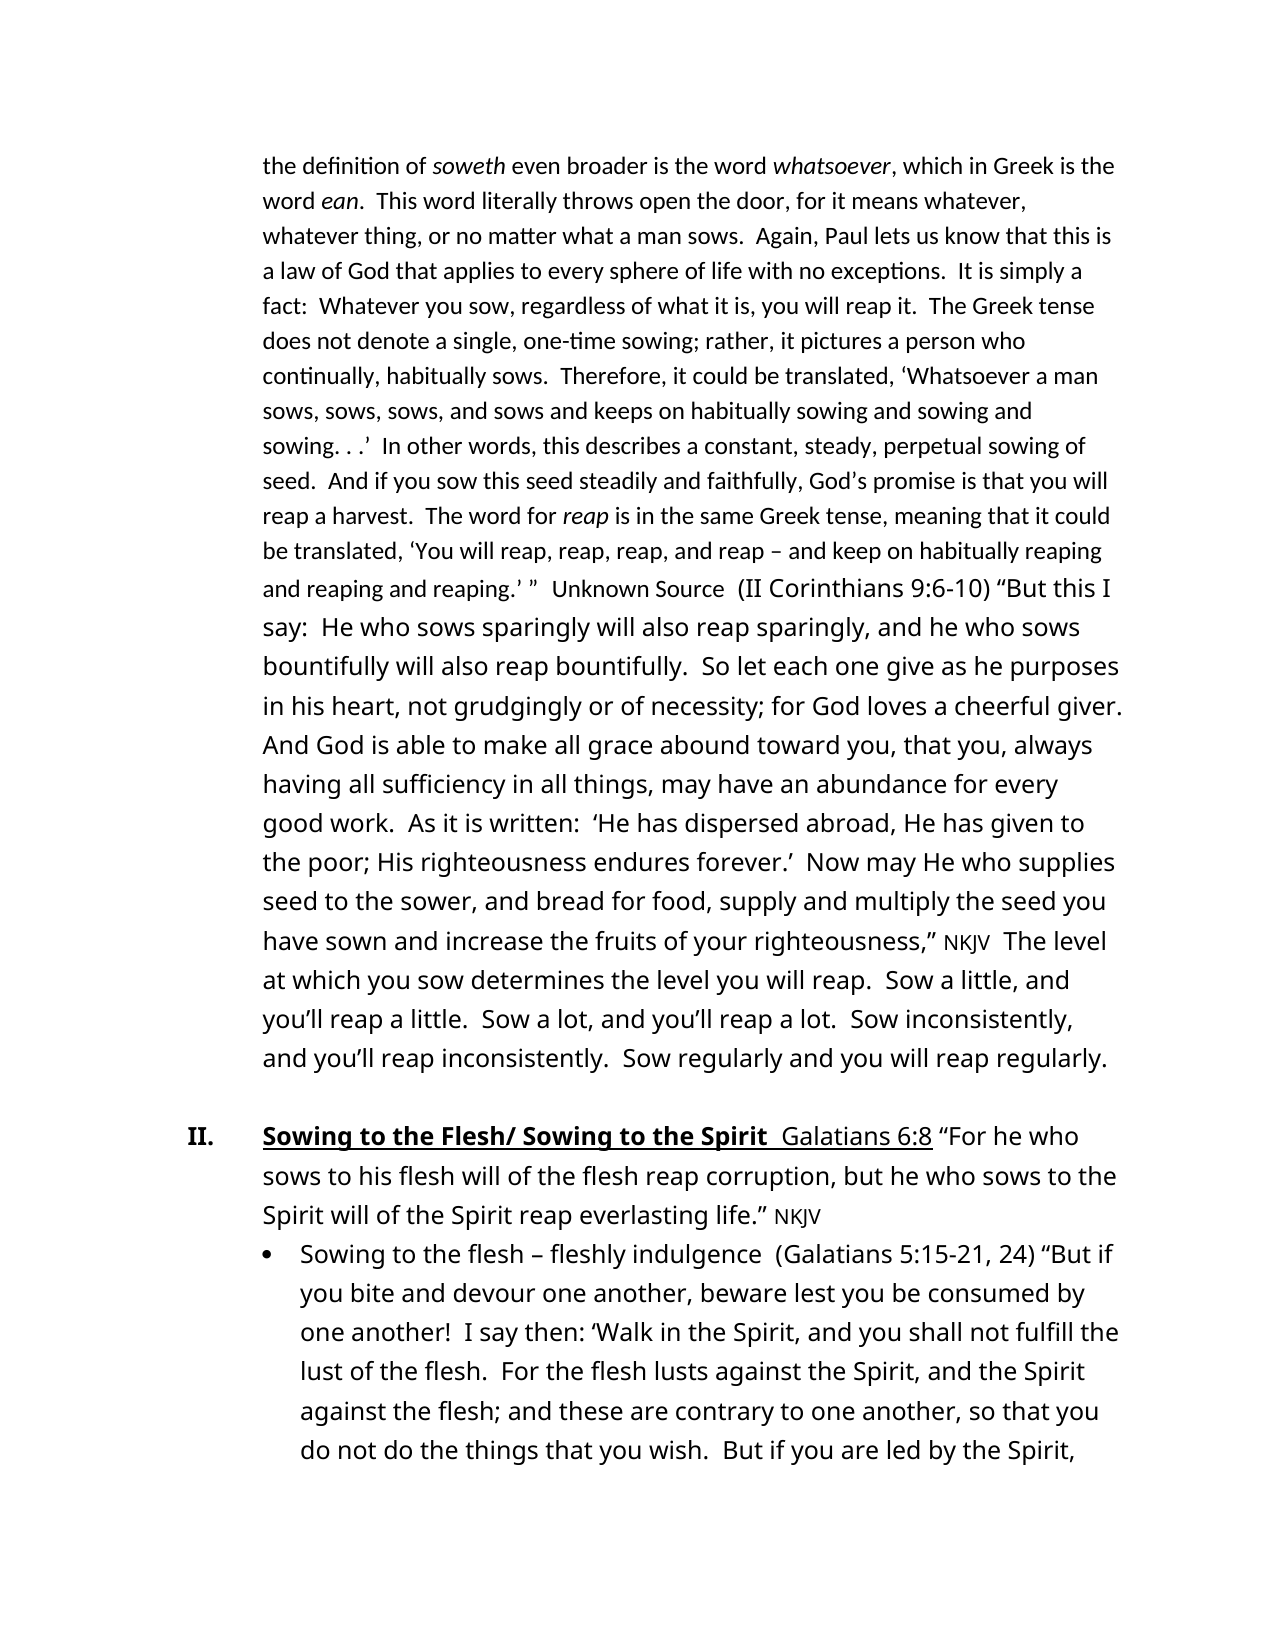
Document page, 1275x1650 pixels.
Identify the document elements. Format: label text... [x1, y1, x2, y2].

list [262, 1236, 1125, 1466]
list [187, 150, 1125, 1075]
list Sowing to the Flesh/ Sowing to the Spirit Galatians 6:8 “For he who sows to his flesh will of the flesh reap corruption, but he who sows to the Spirit will of the Spirit reap everlasting life.” NKJV [187, 1119, 1125, 1231]
